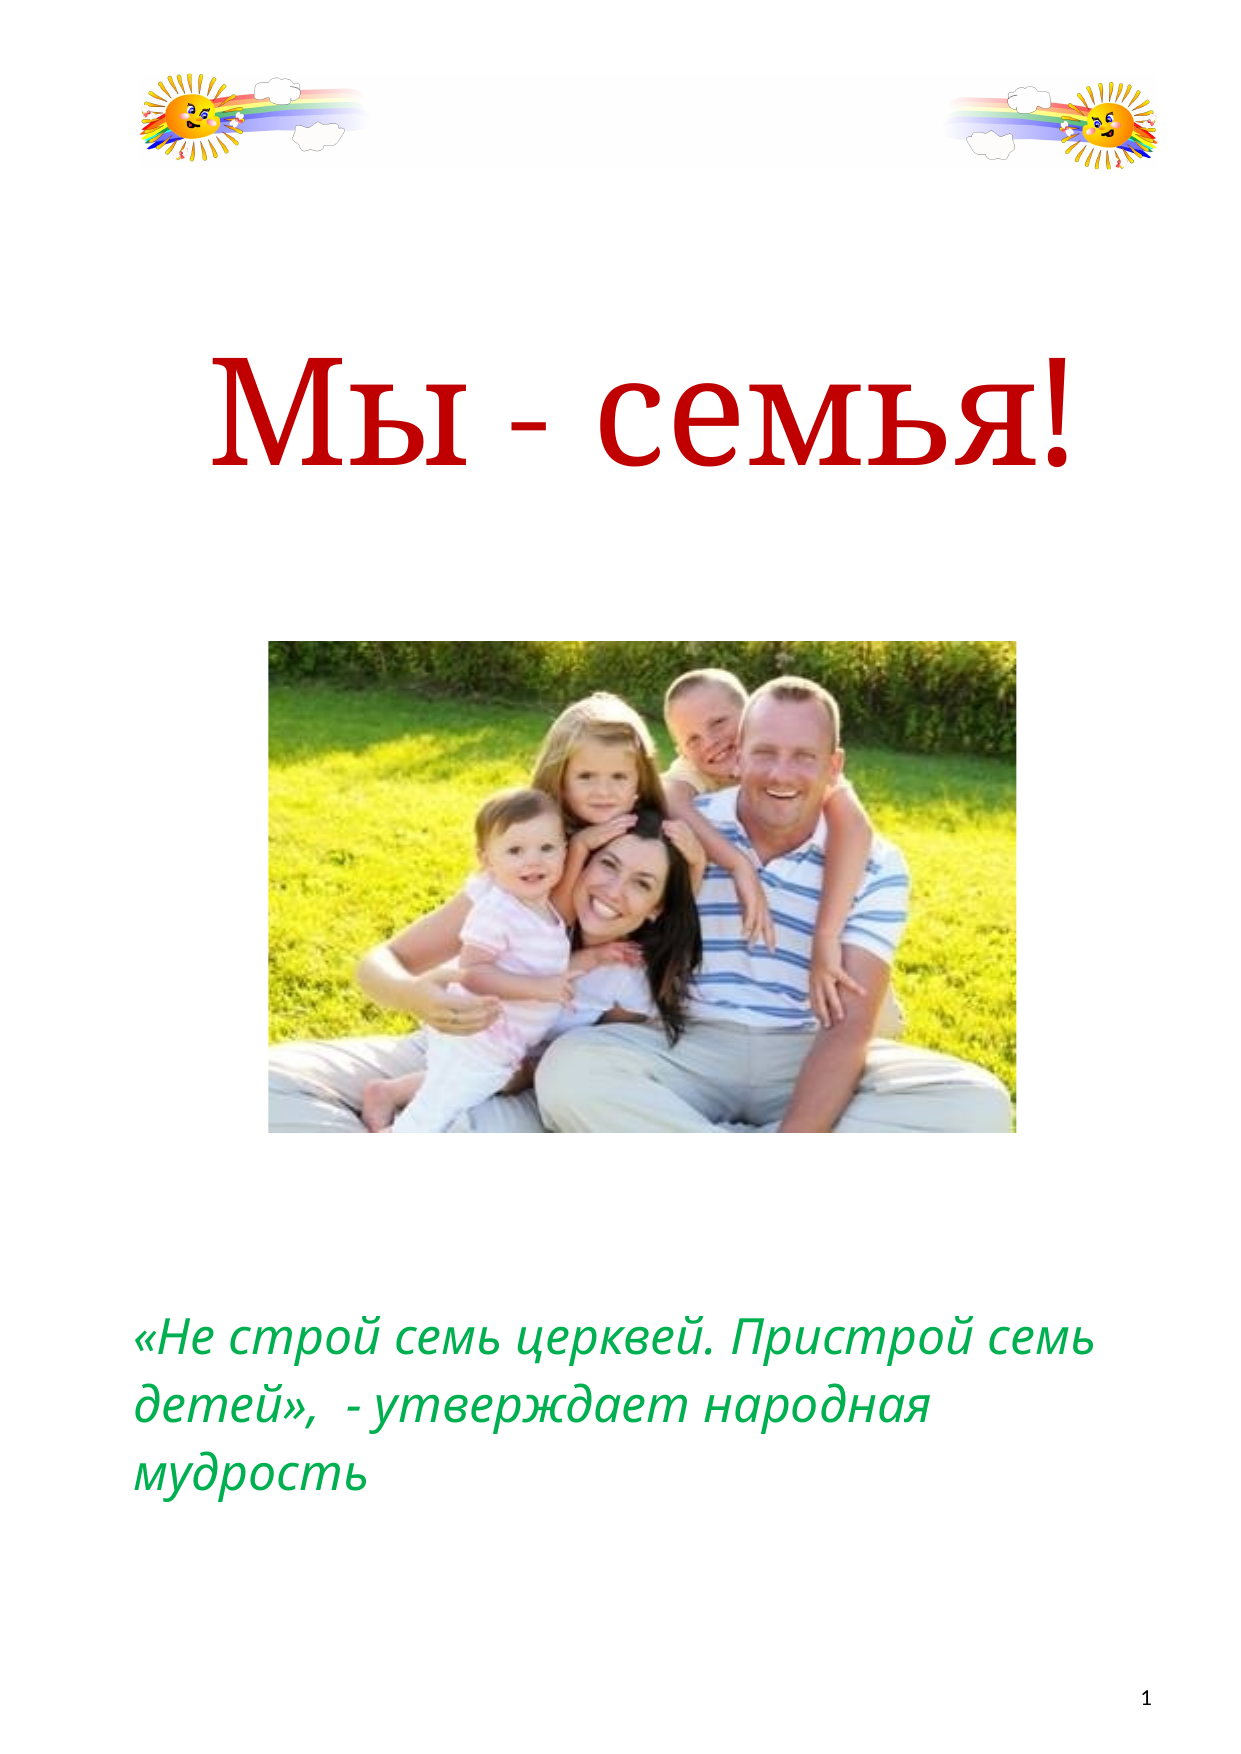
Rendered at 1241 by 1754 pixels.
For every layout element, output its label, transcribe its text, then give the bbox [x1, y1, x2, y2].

text «Не строй семь церквей. Пристрой семь детей», - утверждает народная мудрость [133, 1301, 1152, 1506]
picture [139, 73, 1158, 170]
text Мы - семья! [133, 305, 1152, 509]
picture [268, 641, 1017, 1133]
